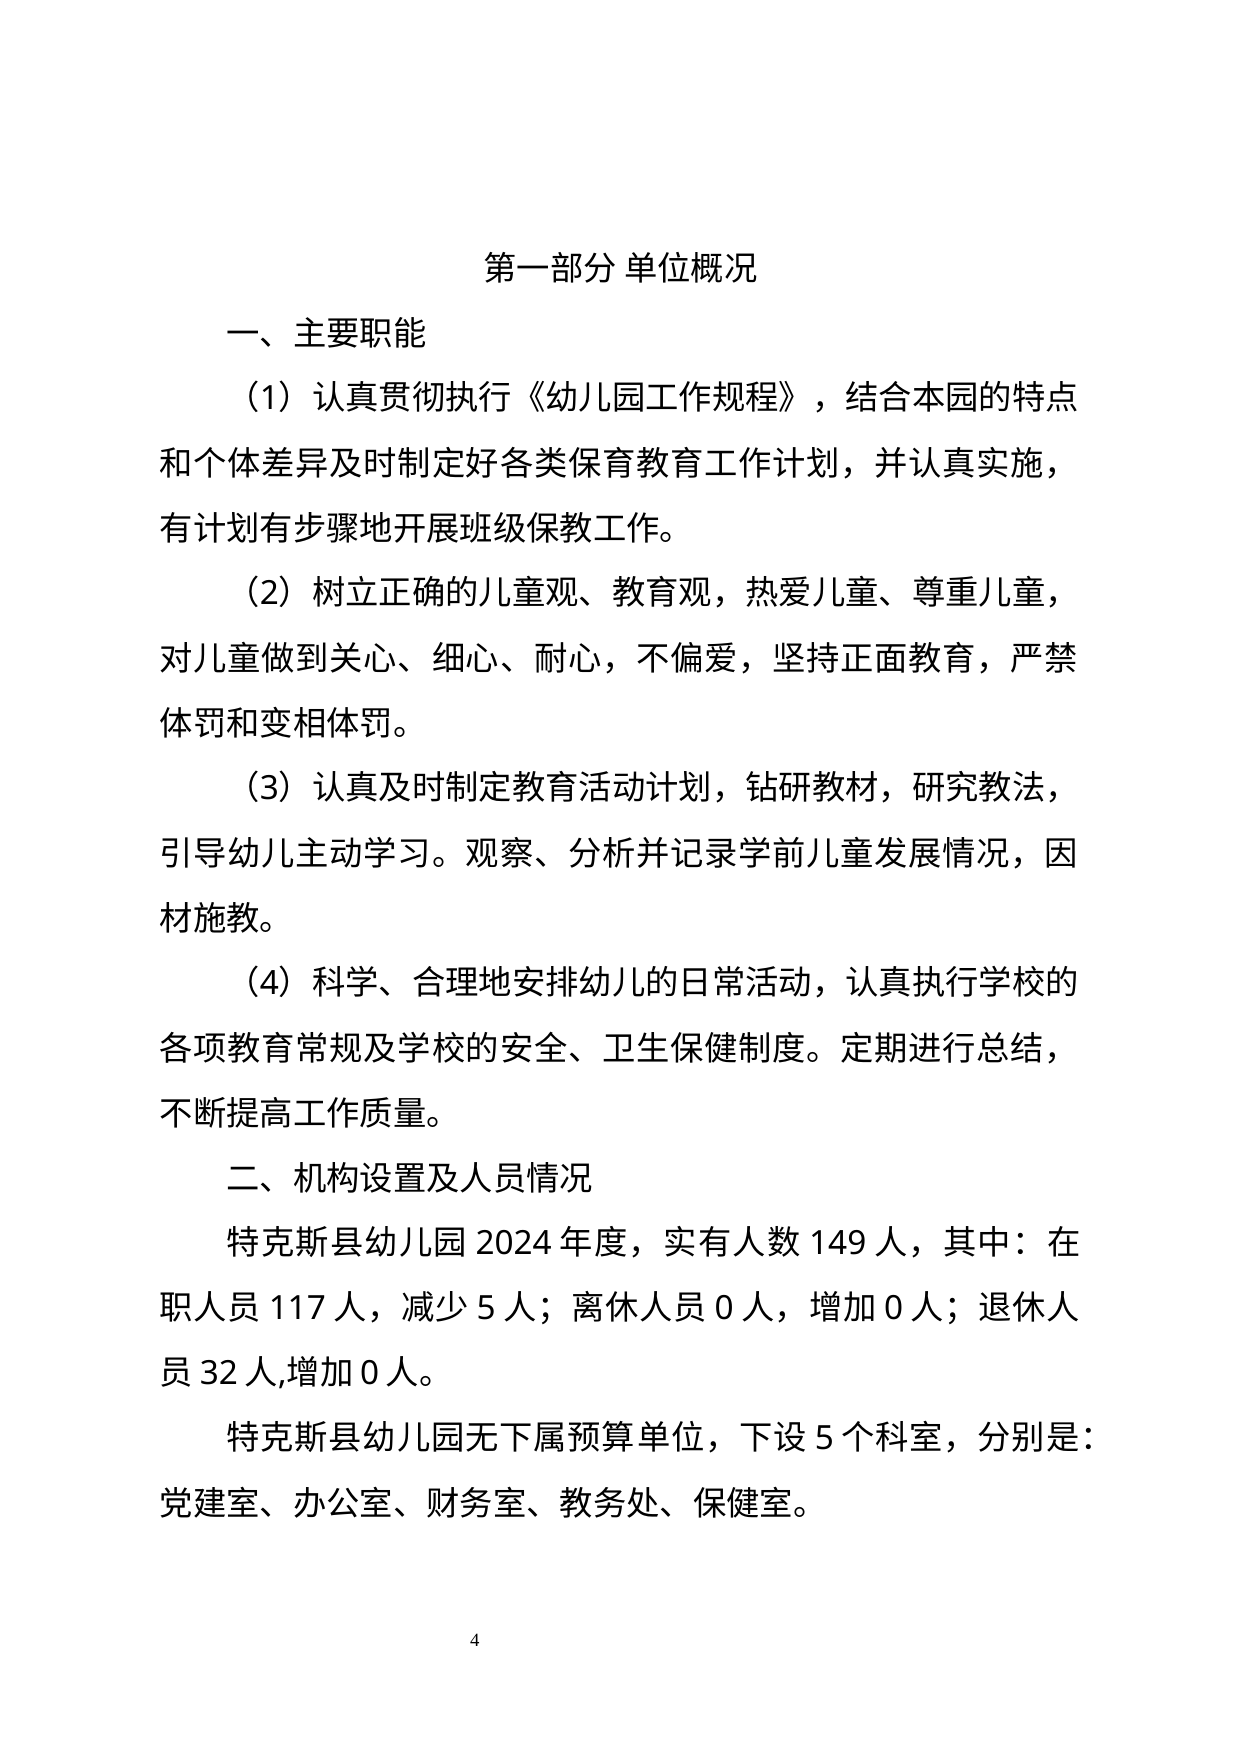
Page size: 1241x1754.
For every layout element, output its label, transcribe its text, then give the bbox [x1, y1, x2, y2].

text （3）认真及时制定教育活动计划，钻研教材，研究教法，引导幼儿主动学习。观察、分析并记录学前儿童发展情况，因材施教。 [159, 753, 1081, 948]
text 特克斯县幼儿园2024年度，实有人数149人，其中：在职人员117人，减少5人；离休人员0人，增加0人；退休人员32人,增加0人。 [159, 1208, 1081, 1403]
text （4）科学、合理地安排幼儿的日常活动，认真执行学校的各项教育常规及学校的安全、卫生保健制度。定期进行总结，不断提高工作质量。 [159, 948, 1081, 1143]
text （2）树立正确的儿童观、教育观，热爱儿童、尊重儿童，对儿童做到关心、细心、耐心，不偏爱，坚持正面教育，严禁体罚和变相体罚。 [159, 558, 1081, 753]
text 二、机构设置及人员情况 [159, 1143, 1081, 1208]
text 第一部分 单位概况 [159, 233, 1081, 298]
text （1）认真贯彻执行《幼儿园工作规程》，结合本园的特点和个体差异及时制定好各类保育教育工作计划，并认真实施，有计划有步骤地开展班级保教工作。 [159, 363, 1081, 558]
text 特克斯县幼儿园无下属预算单位，下设5个科室，分别是：党建室、办公室、财务室、教务处、保健室。 [159, 1403, 1081, 1533]
text 一、主要职能 [159, 298, 1081, 363]
